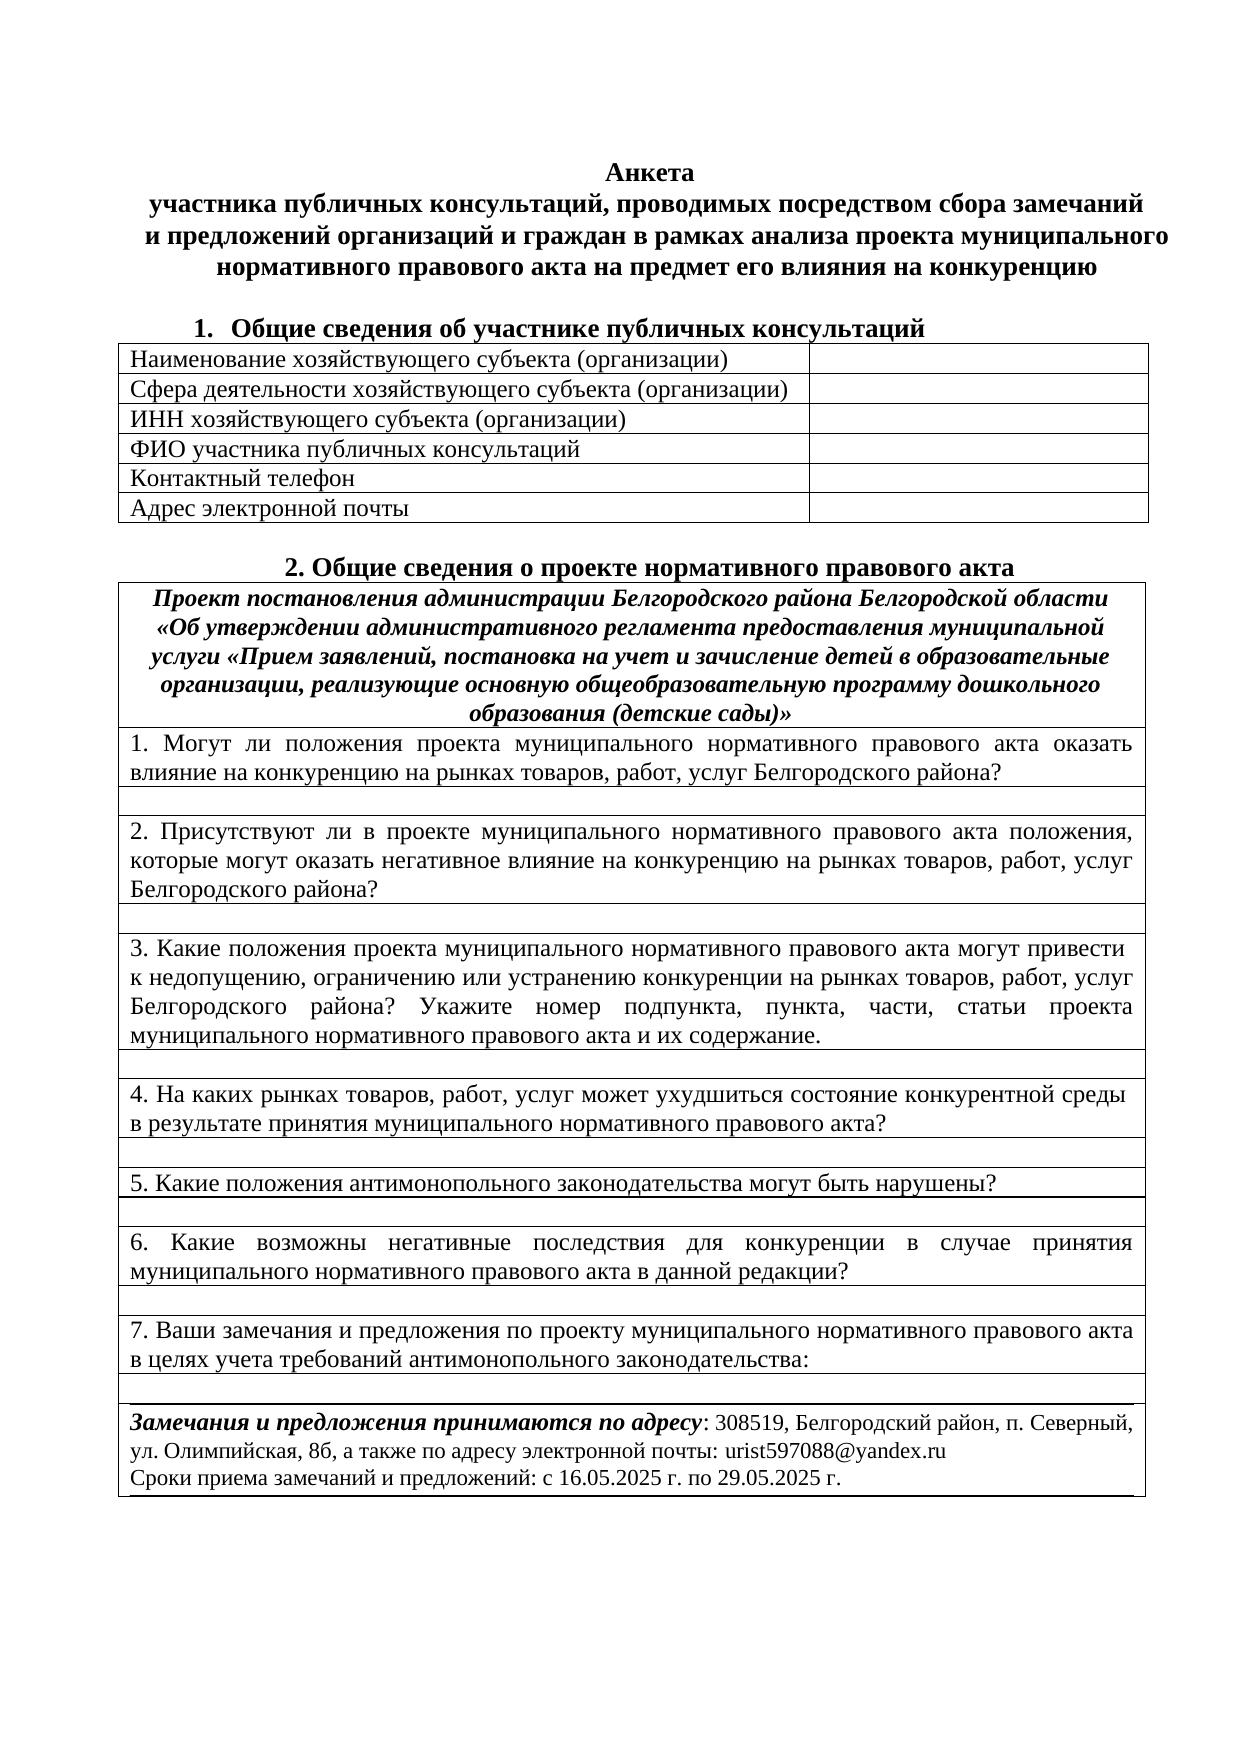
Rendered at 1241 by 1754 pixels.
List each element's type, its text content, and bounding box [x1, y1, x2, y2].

table_cell 7. Ваши замечания и предложения по проекту муниципального нормативного правового акта в целях учета требований антимонопольного законодательства: [119, 1316, 1145, 1373]
table_cell 4. На каких рынках товаров, работ, услуг может ухудшиться состояние конкурентной среды в результате принятия муниципального нормативного правового акта? [119, 1079, 1145, 1137]
table_cell [119, 1374, 1145, 1403]
table_cell [810, 374, 1148, 403]
list Общие сведения об участнике публичных консультаций [193, 312, 1181, 343]
table_cell [119, 1198, 1145, 1226]
table_cell [119, 904, 1145, 932]
table_cell [119, 1050, 1145, 1078]
table_cell [810, 404, 1148, 433]
table_cell 5. Какие положения антимонопольного законодательства могут быть нарушены? [119, 1168, 1145, 1196]
table_cell [119, 787, 1145, 815]
text 2. Общие сведения о проекте нормативного правового акта [118, 551, 1181, 582]
table_header [810, 344, 1148, 373]
table_cell [810, 493, 1148, 522]
table_cell [119, 1138, 1145, 1167]
table_cell 1. Могут ли положения проекта муниципального нормативного правового акта оказать влияние на конкуренцию на рынках товаров, работ, услуг Белгородского района? [119, 728, 1145, 786]
table_cell [119, 1286, 1145, 1314]
text Анкета [103, 156, 1196, 188]
table_cell Контактный телефон [119, 464, 809, 492]
table_cell 2. Присутствуют ли в проекте муниципального нормативного правового акта положения, которые могут оказать негативное влияние на конкуренцию на рынках товаров, работ, услуг Белгородского района? [119, 816, 1145, 903]
table_cell Замечания и предложения принимаются по адресу: 308519, Белгородский район, п. Северный, ул. Олимпийская, 8б, а также по адресу электронной почты: urist597088@yandex.ru Сроки приема замечаний и предложений: с 16.05.2025 г. по 29.05.2025 г. [119, 1404, 1145, 1496]
table_cell Адрес электронной почты [119, 493, 809, 522]
table_cell 6. Какие возможны негативные последствия для конкуренции в случае принятия муниципального нормативного правового акта в данной редакции? [119, 1227, 1145, 1285]
table_header Проект постановления администрации Белгородского района Белгородской области «Об утверждении административного регламента предоставления муниципальной услуги «Прием заявлений, постановка на учет и зачисление детей в образовательные организации, реализующие основную общеобразовательную программу дошкольного образования (детские сады)» [119, 583, 1145, 727]
table_cell [810, 434, 1148, 462]
table_cell [810, 464, 1148, 492]
table_cell ИНН хозяйствующего субъекта (организации) [119, 404, 809, 433]
table_cell Сфера деятельности хозяйствующего субъекта (организации) [119, 374, 809, 403]
text участника публичных консультаций, проводимых посредством сбора замечаний и предложений организаций и граждан в рамках анализа проекта муниципального нормативного правового акта на предмет его влияния на конкуренцию [103, 188, 1196, 281]
table_cell ФИО участника публичных консультаций [119, 434, 809, 462]
table_header Наименование хозяйствующего субъекта (организации) [119, 344, 809, 373]
table_cell 3. Какие положения проекта муниципального нормативного правового акта могут привести к недопущению, ограничению или устранению конкуренции на рынках товаров, работ, услуг Белгородского района? Укажите номер подпункта, пункта, части, статьи проекта муниципального нормативного правового акта и их содержание. [119, 934, 1145, 1048]
